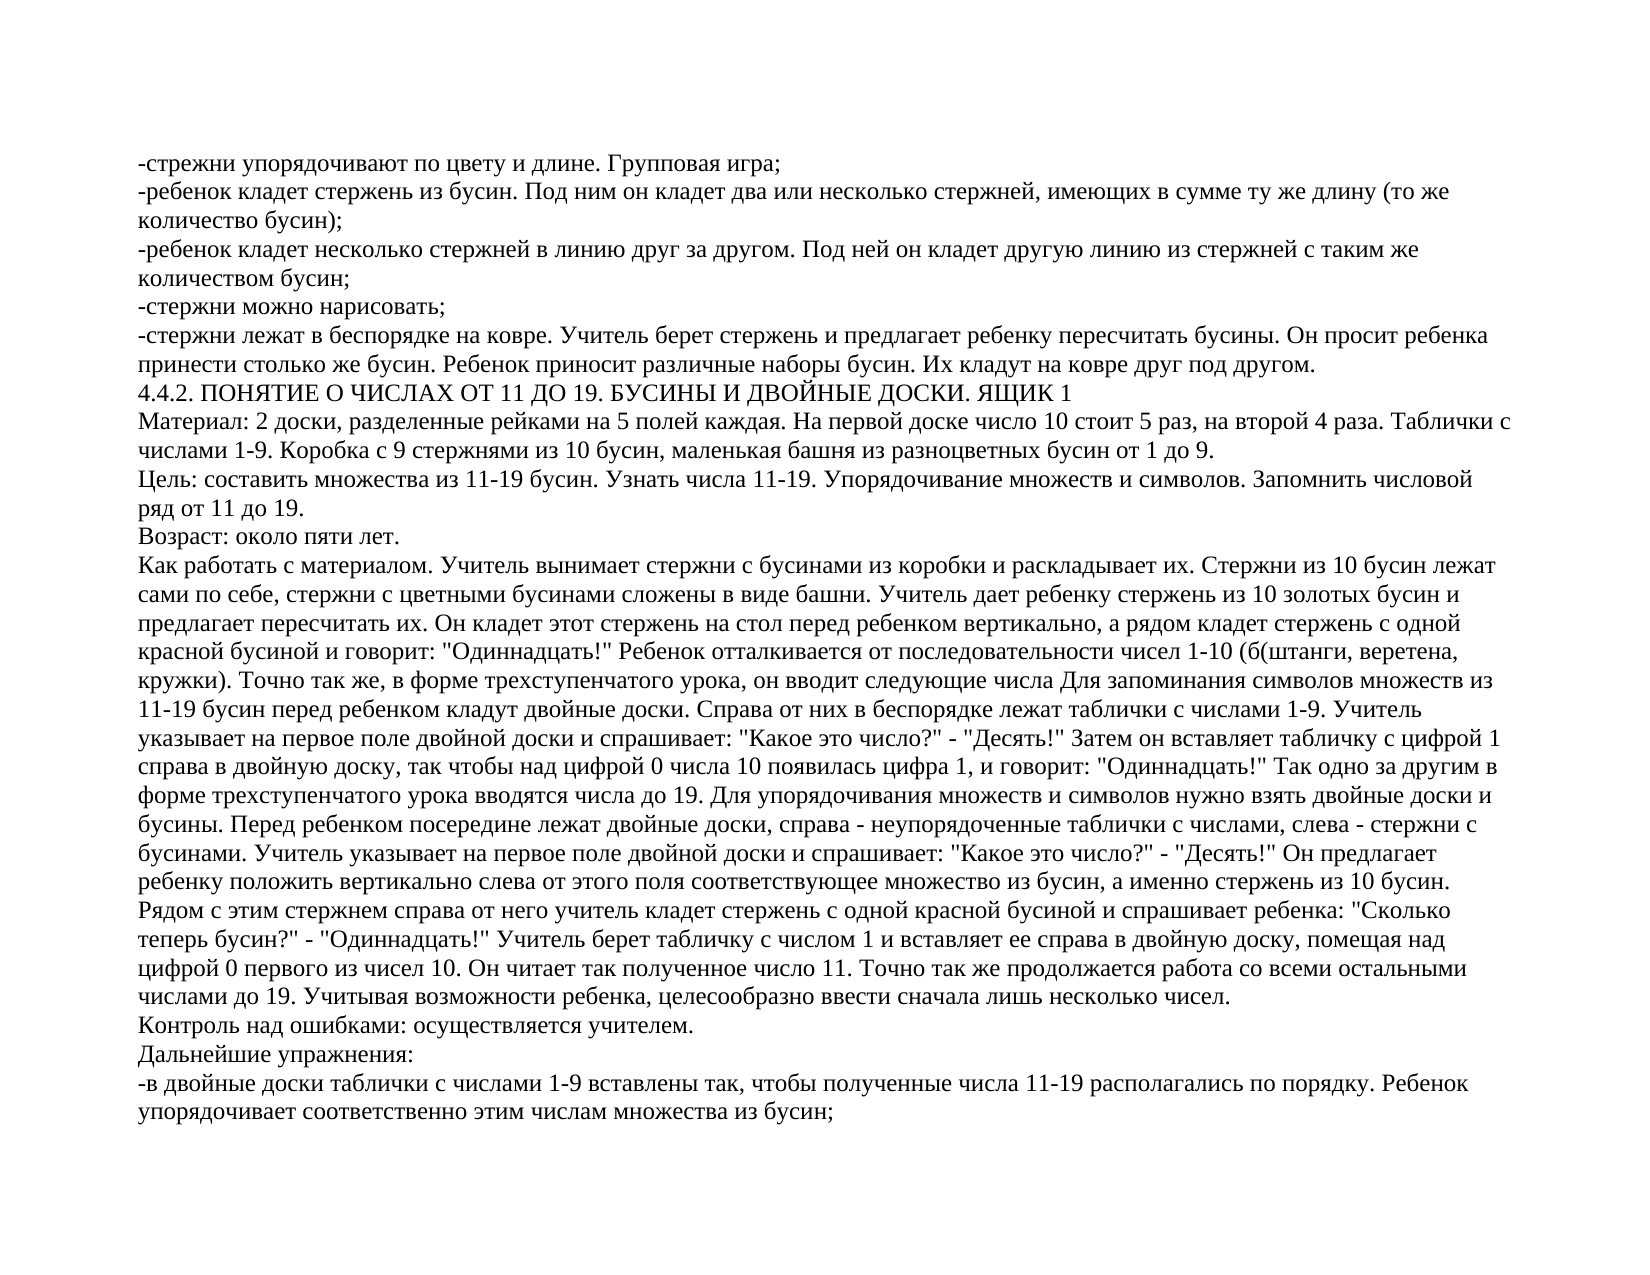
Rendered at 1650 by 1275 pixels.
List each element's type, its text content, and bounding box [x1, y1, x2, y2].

text Материал: 2 доски, разделенные рейками на 5 полей каждая. На первой доске число 10 стоит 5 раз, на второй 4 раза. Таблички с числами 1-9. Коробка с 9 стержнями из 10 бусин, маленькая башня из разноцветных бусин от 1 до 9. [138, 406, 1512, 464]
text -ребенок кладет несколько стержней в линию друг за другом. Под ней он кладет другую линию из стержней с таким же количеством бусин; [138, 234, 1512, 291]
text Контроль над ошибками: осуществляется учителем. [138, 1010, 1512, 1039]
text Цель: составить множества из 11-19 бусин. Узнать числа 11-19. Упорядочивание множеств и символов. Запомнить числовой ряд от 11 до 19. [138, 464, 1512, 521]
text Как работать с материалом. Учитель вынимает стержни с бусинами из коробки и раскладывает их. Стержни из 10 бусин лежат сами по себе, стержни с цветными бусинами сложены в виде башни. Учитель дает ребенку стержень из 10 золотых бусин и предлагает пересчитать их. Он кладет этот стержень на стол перед ребенком вертикально, а рядом кладет стержень с одной красной бусиной и говорит: "Одиннадцать!" Ребенок отталкивается от последовательности чисел 1-10 (б(штанги, веретена, кружки). Точно так же, в форме трехступенчатого урока, он вводит следующие числа Для запоминания символов множеств из 11-19 бусин перед ребенком кладут двойные доски. Справа от них в беспорядке лежат таблички с числами 1-9. Учитель указывает на первое поле двойной доски и спрашивает: "Какое это число?" - "Десять!" Затем он вставляет табличку с цифрой 1 справа в двойную доску, так чтобы над цифрой 0 числа 10 появилась цифра 1, и говорит: "Одиннадцать!" Так одно за другим в форме трехступенчатого урока вводятся числа до 19. Для упорядочивания множеств и символов нужно взять двойные доски и бусины. Перед ребенком посередине лежат двойные доски, справа - неупорядоченные таблички с числами, слева - стержни с бусинами. Учитель указывает на первое поле двойной доски и спрашивает: "Какое это число?" - "Десять!" Он предлагает ребенку положить вертикально слева от этого поля соответствующее множество из бусин, а именно стержень из 10 бусин. Рядом с этим стержнем справа от него учитель кладет стержень с одной красной бусиной и спрашивает ребенка: "Сколько теперь бусин?" - "Одиннадцать!" Учитель берет табличку с числом 1 и вставляет ее справа в двойную доску, помещая над цифрой 0 первого из чисел 10. Он читает так полученное число 11. Точно так же продолжается работа со всеми остальными числами до 19. Учитывая возможности ребенка, целесообразно ввести сначала лишь несколько чисел. [138, 550, 1512, 1010]
text 4.4.2. ПОНЯТИЕ О ЧИСЛАХ ОТ 11 ДО 19. БУСИНЫ И ДВОЙНЫЕ ДОСКИ. ЯЩИК 1 [138, 378, 1512, 406]
text -ребенок кладет стержень из бусин. Под ним он кладет два или несколько стержней, имеющих в сумме ту же длину (то же количество бусин); [138, 176, 1512, 234]
text -стрежни упорядочивают по цвету и длине. Групповая игра; [138, 148, 1512, 176]
text -стержни лежат в беспорядке на ковре. Учитель берет стержень и предлагает ребенку пересчитать бусины. Он просит ребенка принести столько же бусин. Ребенок приносит различные наборы бусин. Их кладут на ковре друг под другом. [138, 320, 1512, 378]
text Дальнейшие упражнения: [138, 1039, 1512, 1068]
text -стержни можно нарисовать; [138, 291, 1512, 320]
text Возраст: около пяти лет. [138, 521, 1512, 550]
text -в двойные доски таблички с числами 1-9 вставлены так, чтобы полученные числа 11-19 располагались по порядку. Ребенок упорядочивает соответственно этим числам множества из бусин; [138, 1068, 1512, 1125]
